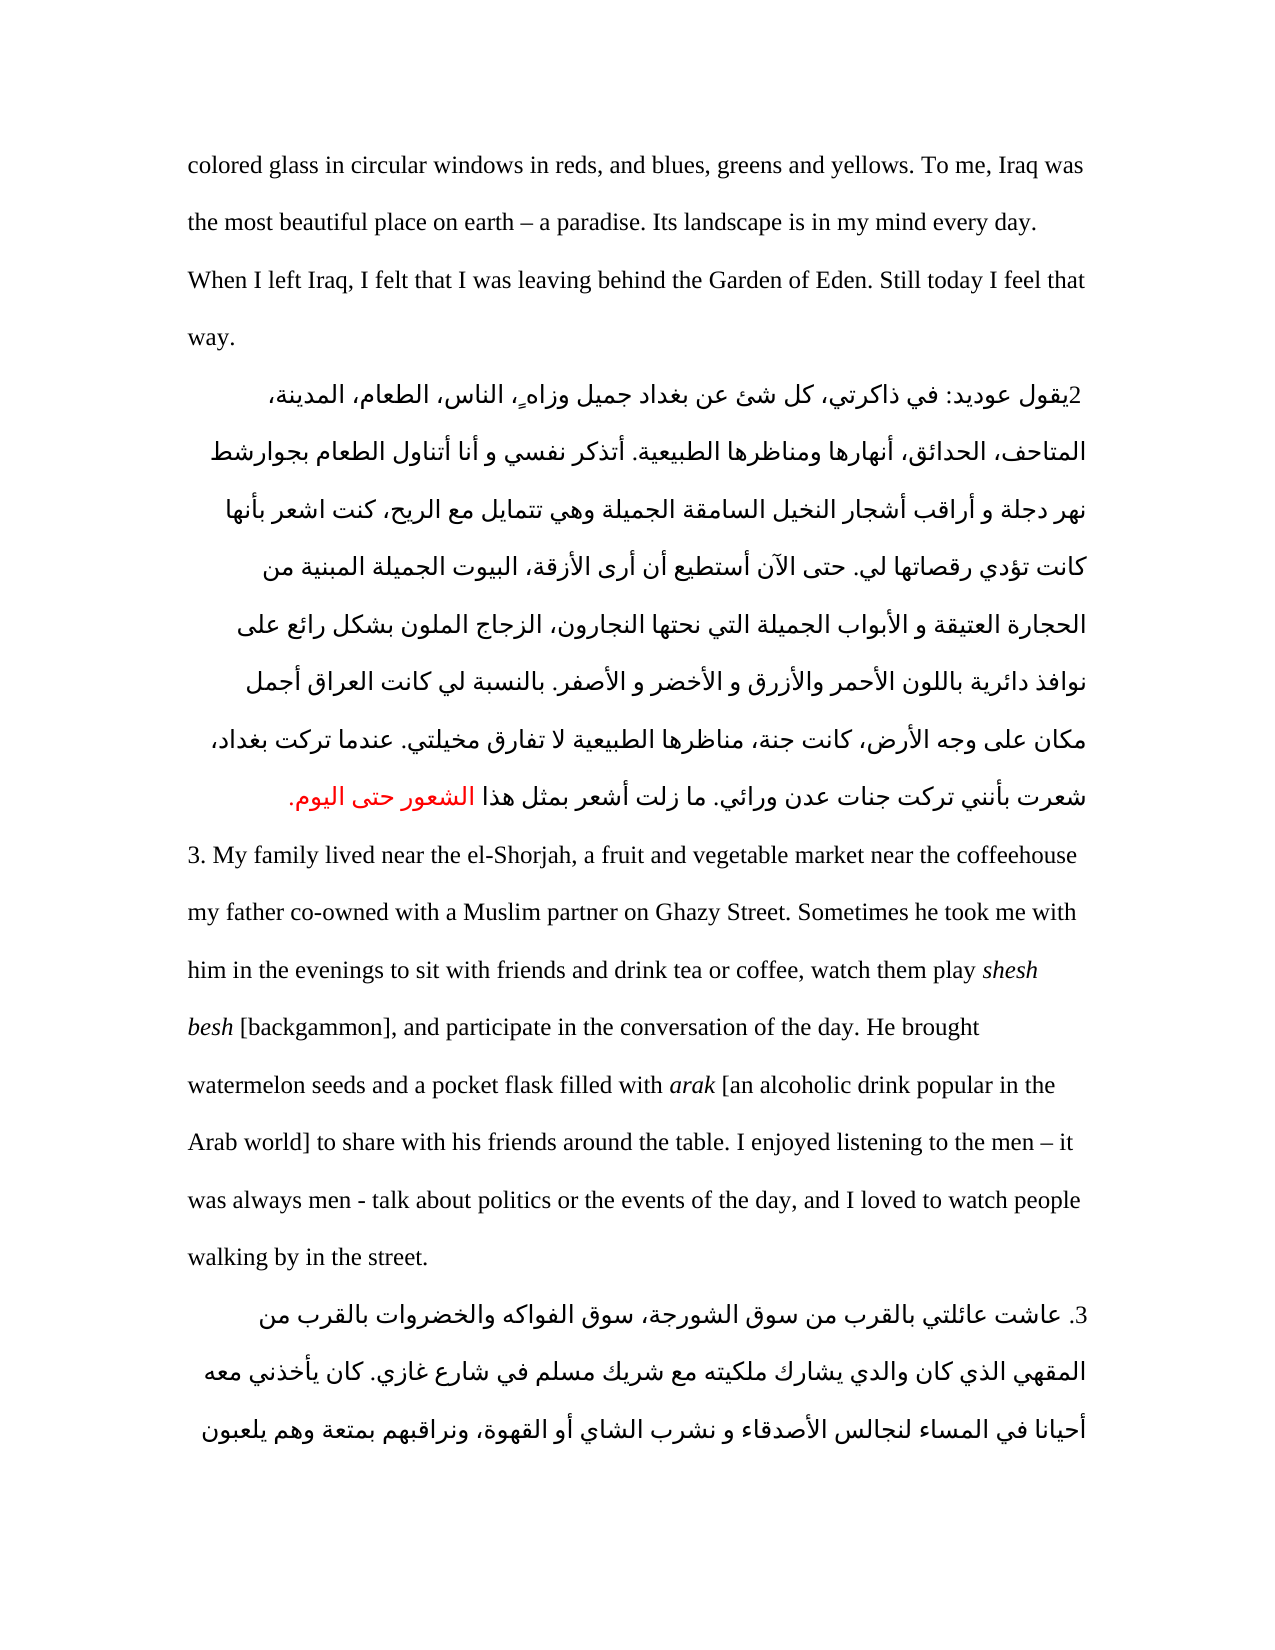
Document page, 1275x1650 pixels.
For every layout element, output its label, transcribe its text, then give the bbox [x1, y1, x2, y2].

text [187, 150, 1087, 351]
text 3. My family lived near the el-Shorjah, a fruit and vegetable market near the coffeehouse my father co-owned with a Muslim partner on Ghazy Street. Sometimes he took me with him in the evenings to sit with friends and drink tea or coffee, watch them play shesh besh [backgammon], and participate in the conversation of the day. He brought watermelon seeds and a pocket flask filled with arak [an alcoholic drink popular in the Arab world] to share with his friends around the table. I enjoyed listening to the men – it was always men - talk about politics or the events of the day, and I loved to watch people walking by in the street. [187, 840, 1087, 1271]
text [187, 1300, 1087, 1444]
text 2يقول عوديد: في ذاكرتي، كل شئ عن بغداد جميل وزاه ٍ، الناس، الطعام، المدينة، المتاحف، الحدائق، أنهارها ومناظرها الطبيعية. أتذكر نفسي و أنا أتناول الطعام بجوارشط نهر دجلة و أراقب أشجار النخيل السامقة الجميلة وهي تتمايل مع الريح، كنت اشعر بأنها كانت تؤدي رقصاتها لي. حتى الآن أستطيع أن أرى الأزقة، البيوت الجميلة المبنية من الحجارة العتيقة و الأبواب الجميلة التي نحتها النجارون، الزجاج الملون بشكل رائع على نوافذ دائرية باللون الأحمر والأزرق و الأخضر و الأصفر. بالنسبة لي كانت العراق أجمل مكان على وجه الأرض، كانت جنة، مناظرها الطبيعية لا تفارق مخيلتي. عندما تركت بغداد، شعرت بأنني تركت جنات عدن ورائي. ما زلت أشعر بمثل هذا الشعور حتى اليوم. [187, 380, 1087, 811]
